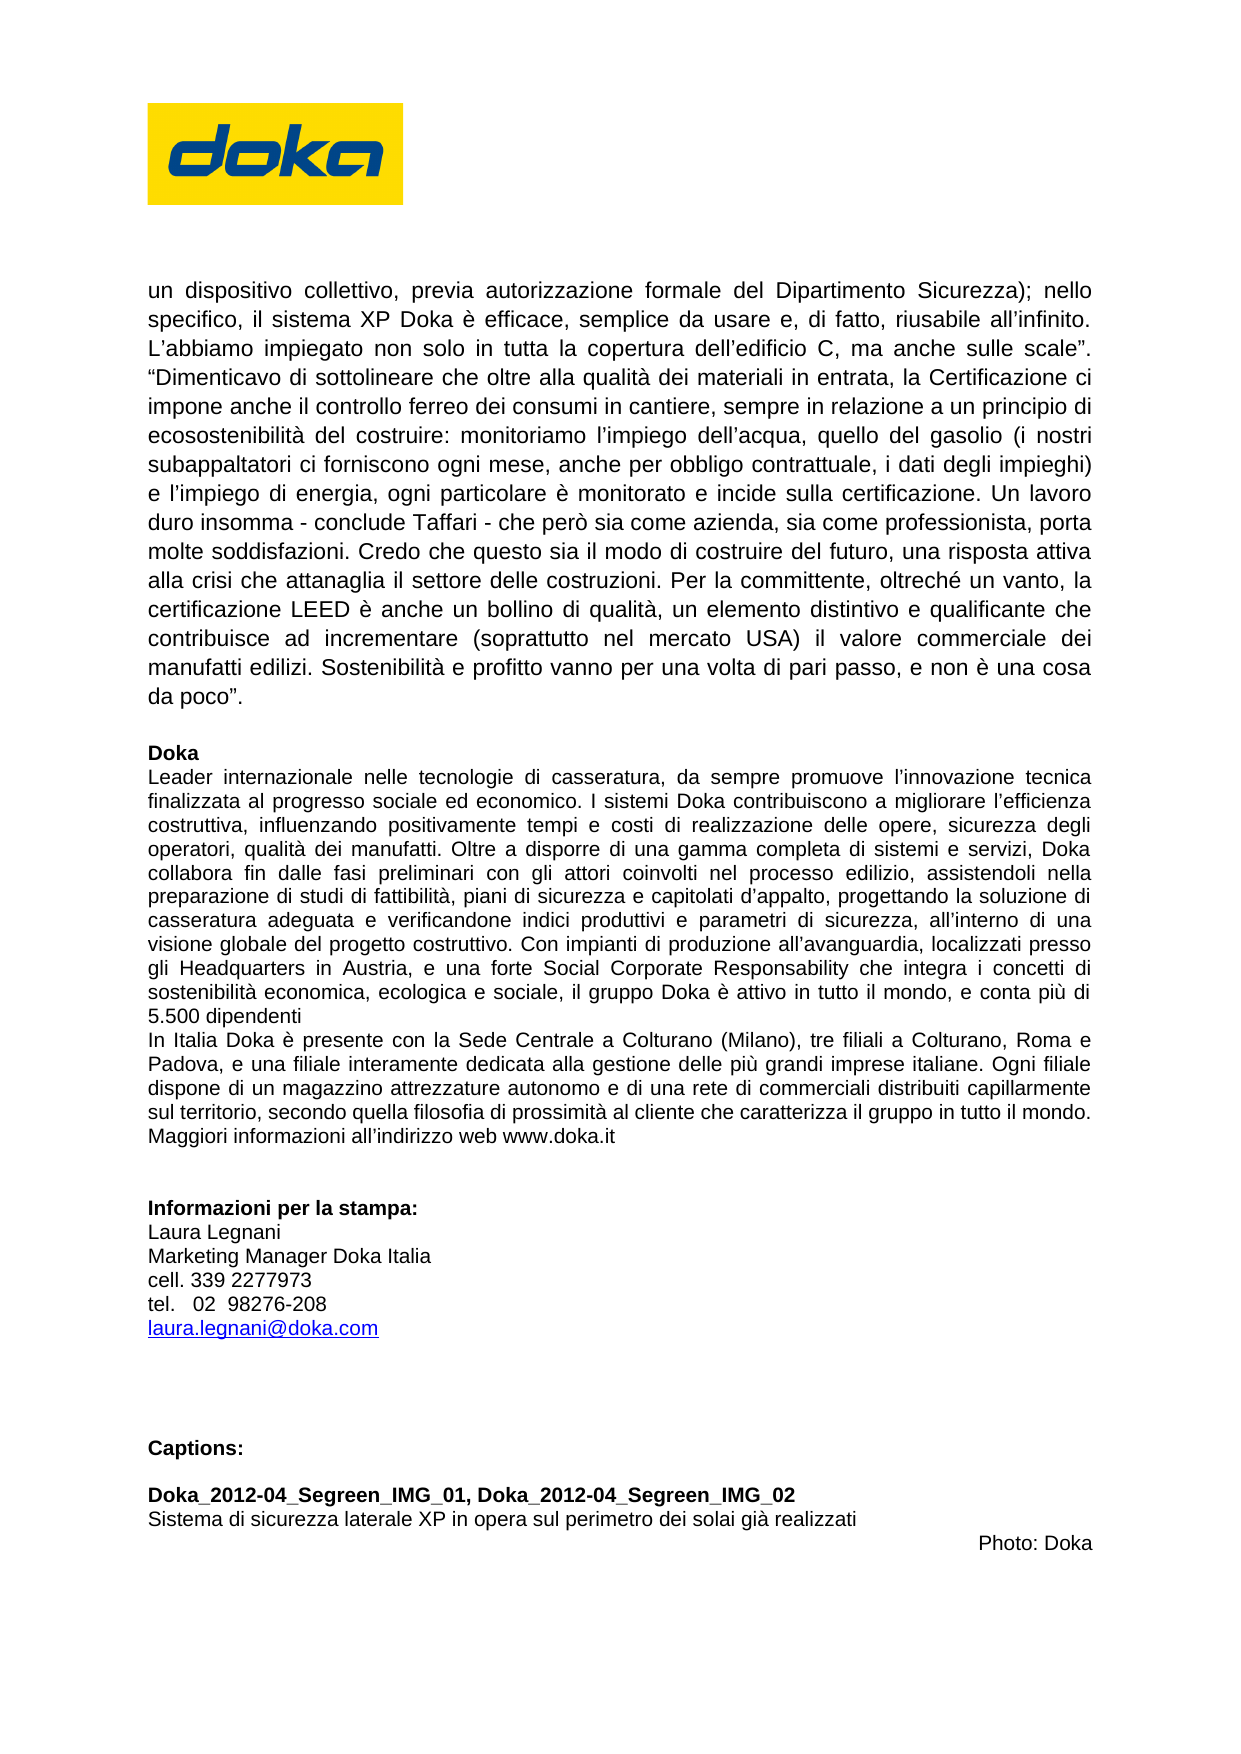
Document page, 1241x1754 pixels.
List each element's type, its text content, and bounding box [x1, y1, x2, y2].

text Informazioni per la stampa: [148, 1196, 1093, 1220]
text tel. 02 98276-208 [148, 1292, 1093, 1316]
text Doka_2012-04_Segreen_IMG_01, Doka_2012-04_Segreen_IMG_02 [148, 1483, 1093, 1507]
text Captions: [148, 1435, 1093, 1459]
text Sistema di sicurezza laterale XP in opera sul perimetro dei solai già realizzati [148, 1507, 1093, 1531]
text Doka [148, 741, 1093, 764]
text cell. 339 2277973 [148, 1268, 1093, 1292]
text Marketing Manager Doka Italia [148, 1244, 1093, 1268]
text Laura Legnani [148, 1220, 1093, 1244]
text Leader internazionale nelle tecnologie di casseratura, da sempre promuove l’innovazione tecnica finalizzata al progresso sociale ed economico. I sistemi Doka contribuiscono a migliorare l’efficienza costruttiva, influenzando positivamente tempi e costi di realizzazione delle opere, sicurezza degli operatori, qualità dei manufatti. Oltre a disporre di una gamma completa di sistemi e servizi, Doka collabora fin dalle fasi preliminari con gli attori coinvolti nel processo edilizio, assistendoli nella preparazione di studi di fattibilità, piani di sicurezza e capitolati d’appalto, progettando la soluzione di casseratura adeguata e verificandone indici produttivi e parametri di sicurezza, all’interno di una visione globale del progetto costruttivo. Con impianti di produzione all’avanguardia, localizzati presso gli Headquarters in Austria, e una forte Social Corporate Responsability che integra i concetti di sostenibilità economica, ecologica e sociale, il gruppo Doka è attivo in tutto il mondo, e conta più di 5.500 dipendenti [148, 764, 1093, 1028]
text Photo: Doka [148, 1531, 1093, 1555]
text In Italia Doka è presente con la Sede Centrale a Colturano (Milano), tre filiali a Colturano, Roma e Padova, e una filiale interamente dedicata alla gestione delle più grandi imprese italiane. Ogni filiale dispone di un magazzino attrezzature autonomo e di una rete di commerciali distribuiti capillarmente sul territorio, secondo quella filosofia di prossimità al cliente che caratterizza il gruppo in tutto il mondo. Maggiori informazioni all’indirizzo web www.doka.it [148, 1028, 1093, 1148]
picture [147, 103, 404, 205]
text laura.legnani@doka.com [148, 1316, 1093, 1339]
